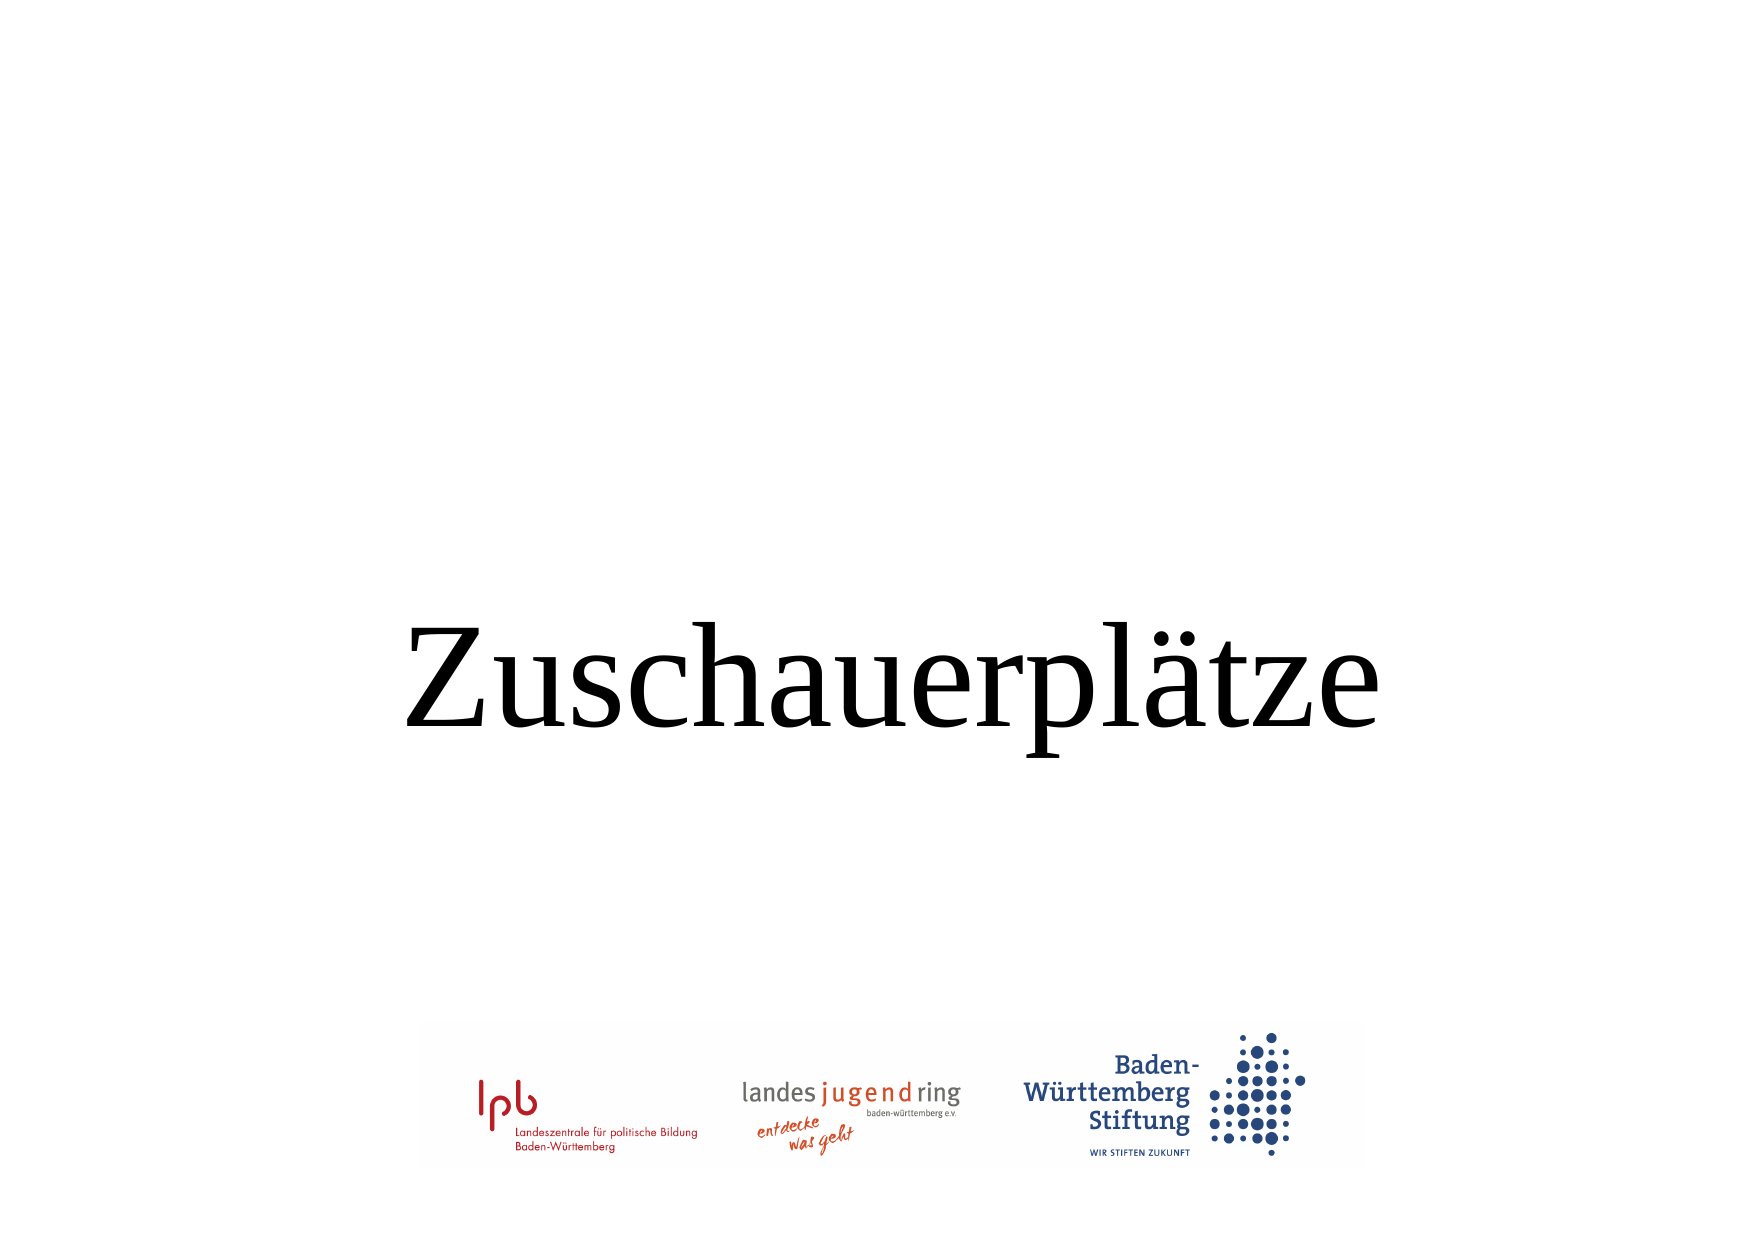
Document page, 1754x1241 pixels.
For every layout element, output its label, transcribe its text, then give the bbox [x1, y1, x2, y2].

picture [418, 1020, 1366, 1167]
text Zuschauerplätze [148, 586, 1636, 758]
